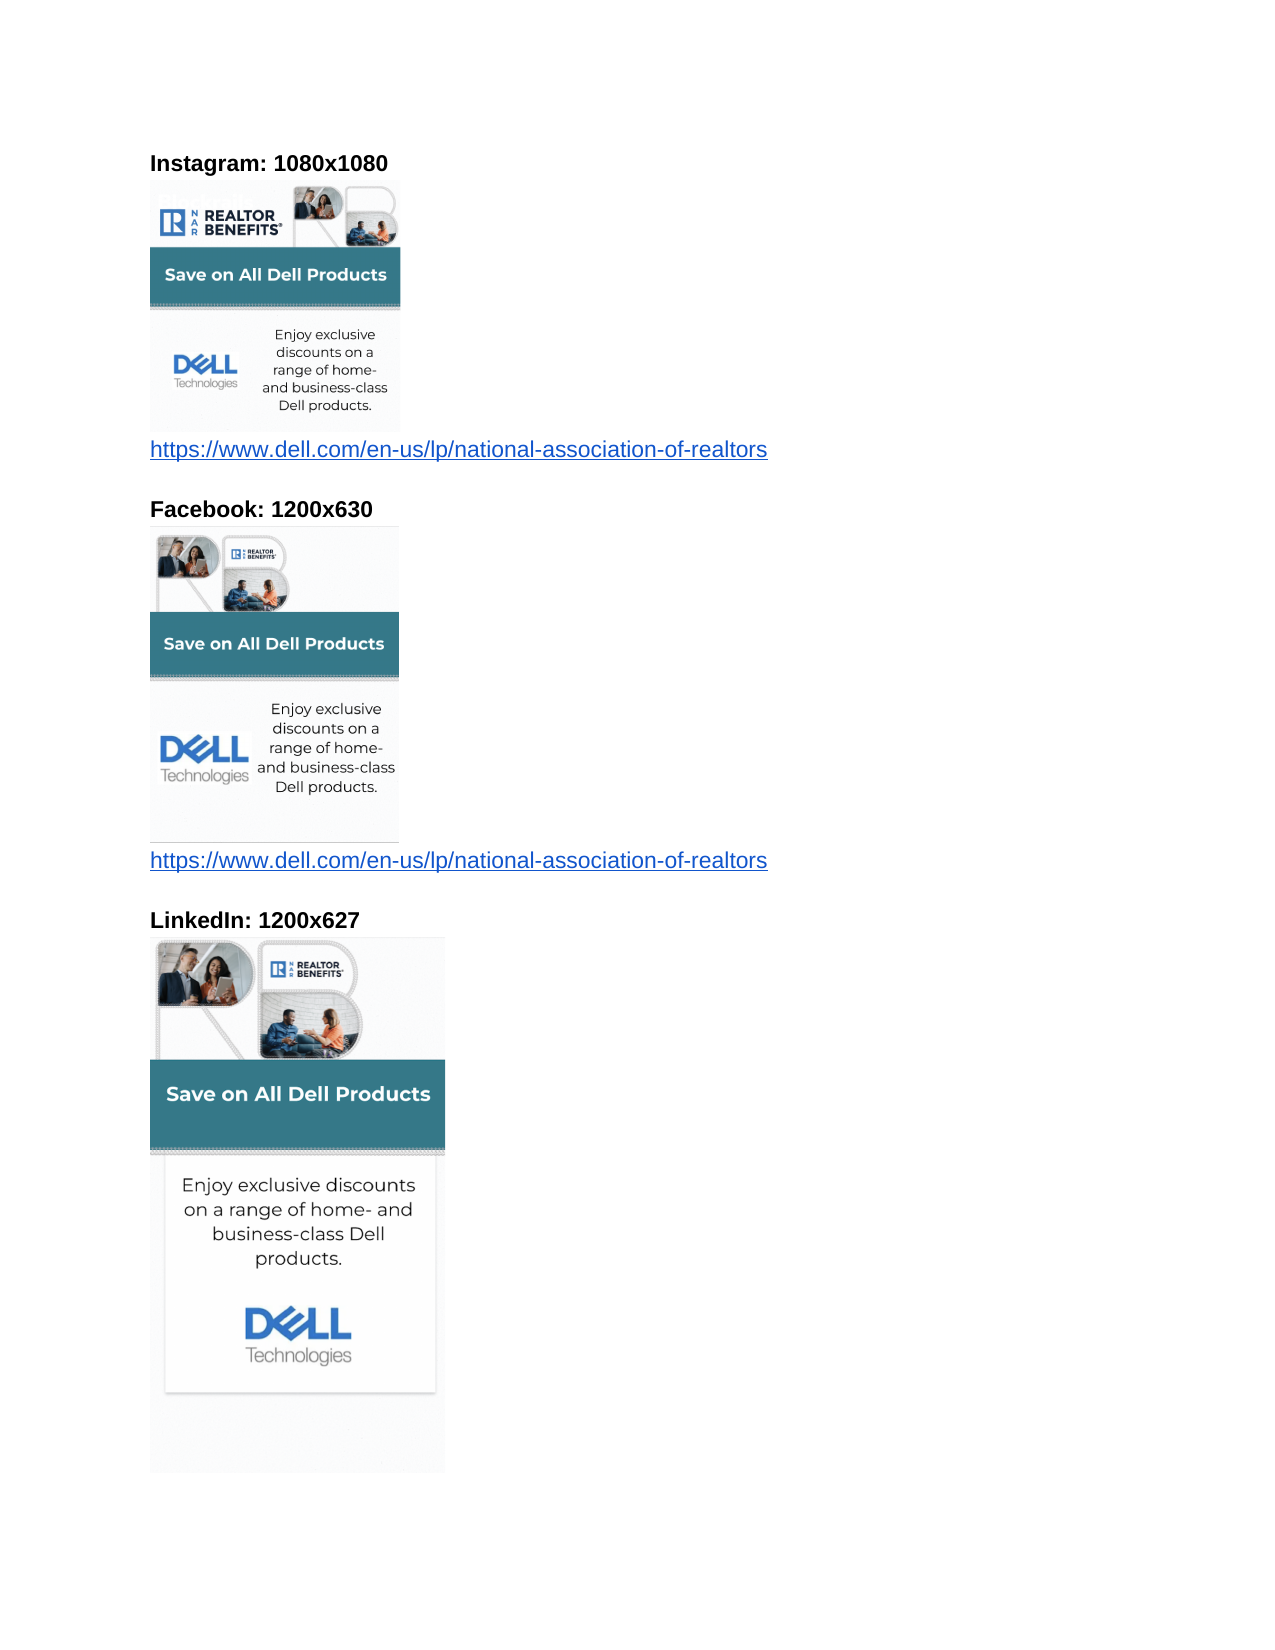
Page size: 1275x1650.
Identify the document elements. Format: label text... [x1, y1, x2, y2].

text https://www.dell.com/en-us/lp/national-association-of-realtors [150, 436, 1125, 462]
picture [150, 180, 401, 432]
text https://www.dell.com/en-us/lp/national-association-of-realtors [150, 847, 1125, 873]
picture [150, 526, 399, 843]
picture [150, 937, 446, 1473]
text Instagram: 1080x1080 [150, 150, 1125, 176]
text Facebook: 1200x630 [150, 496, 1125, 523]
text LinkedIn: 1200x627 [150, 907, 1125, 933]
